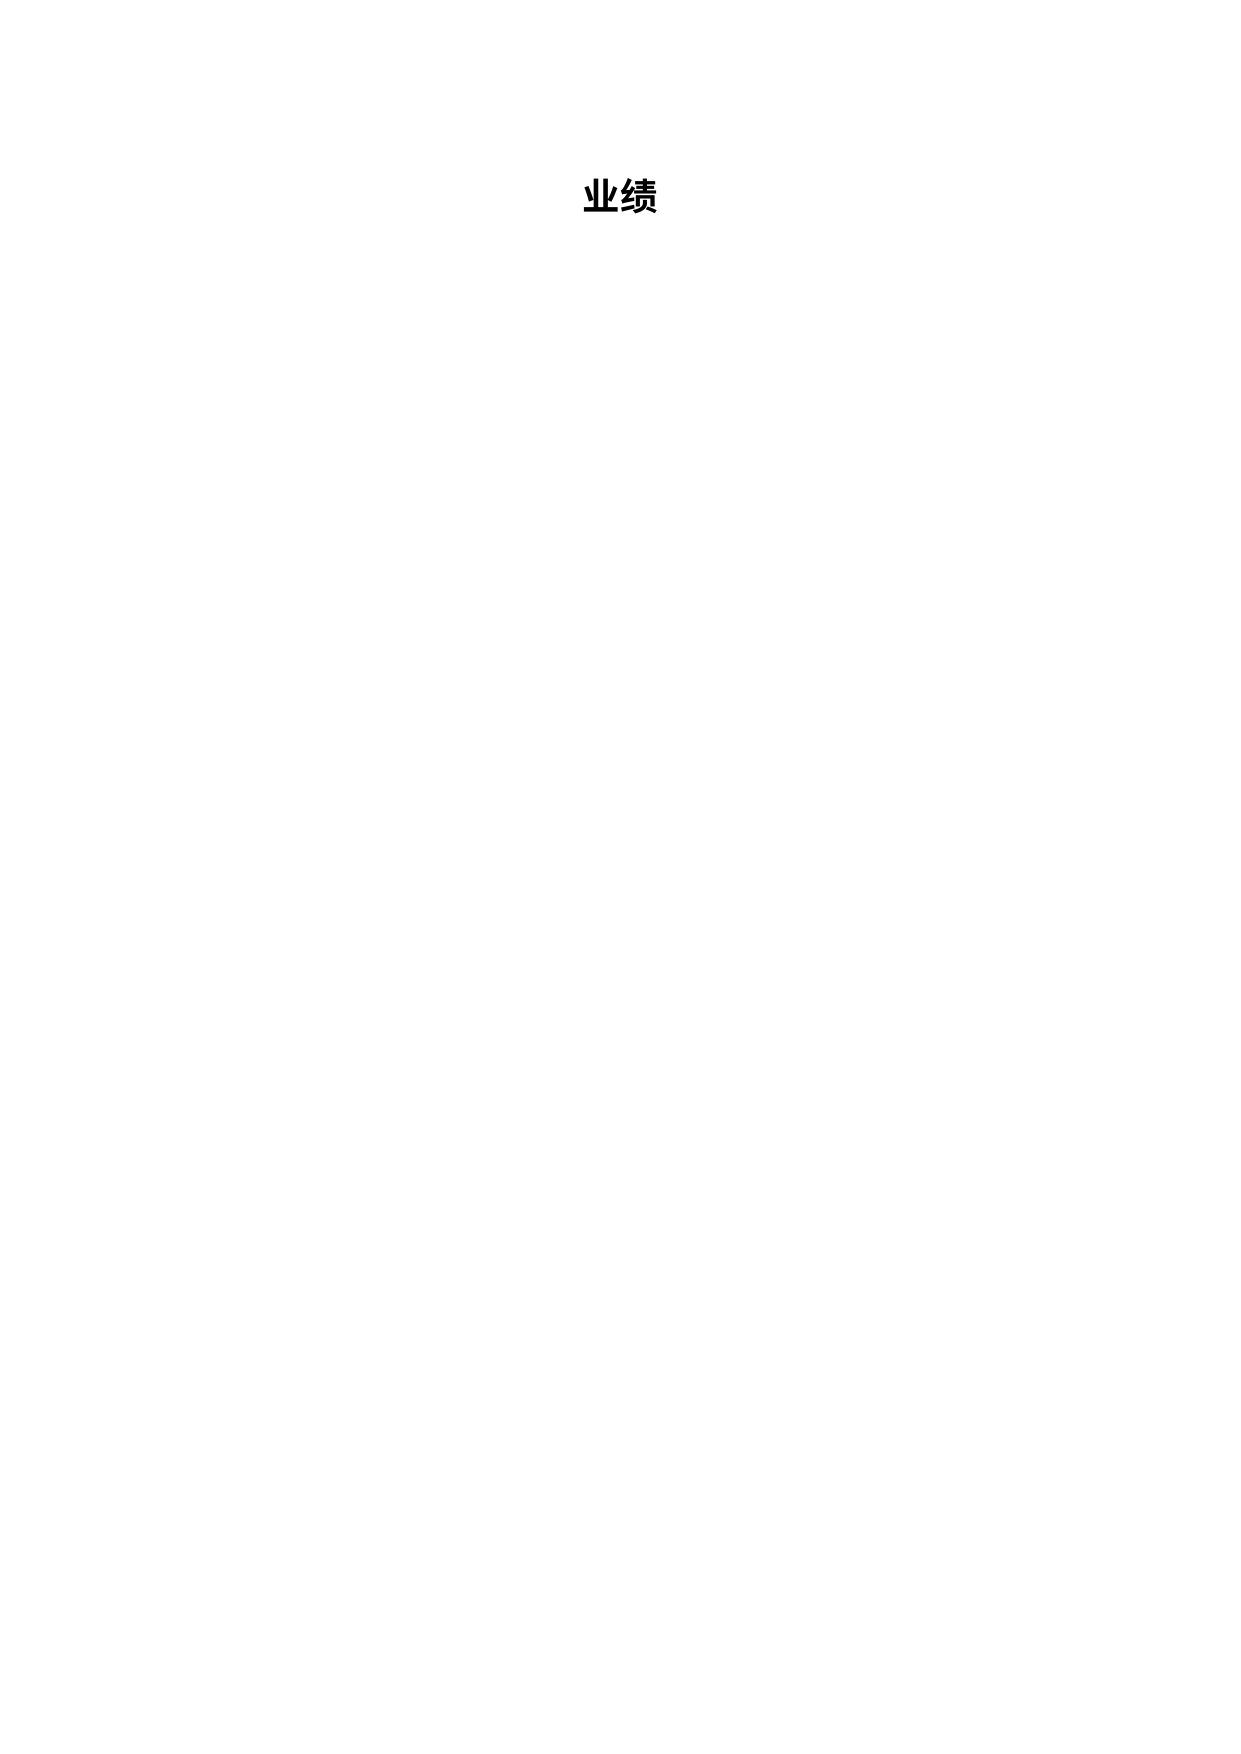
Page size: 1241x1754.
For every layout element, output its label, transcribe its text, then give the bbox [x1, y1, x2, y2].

text 业绩 [187, 162, 1053, 227]
